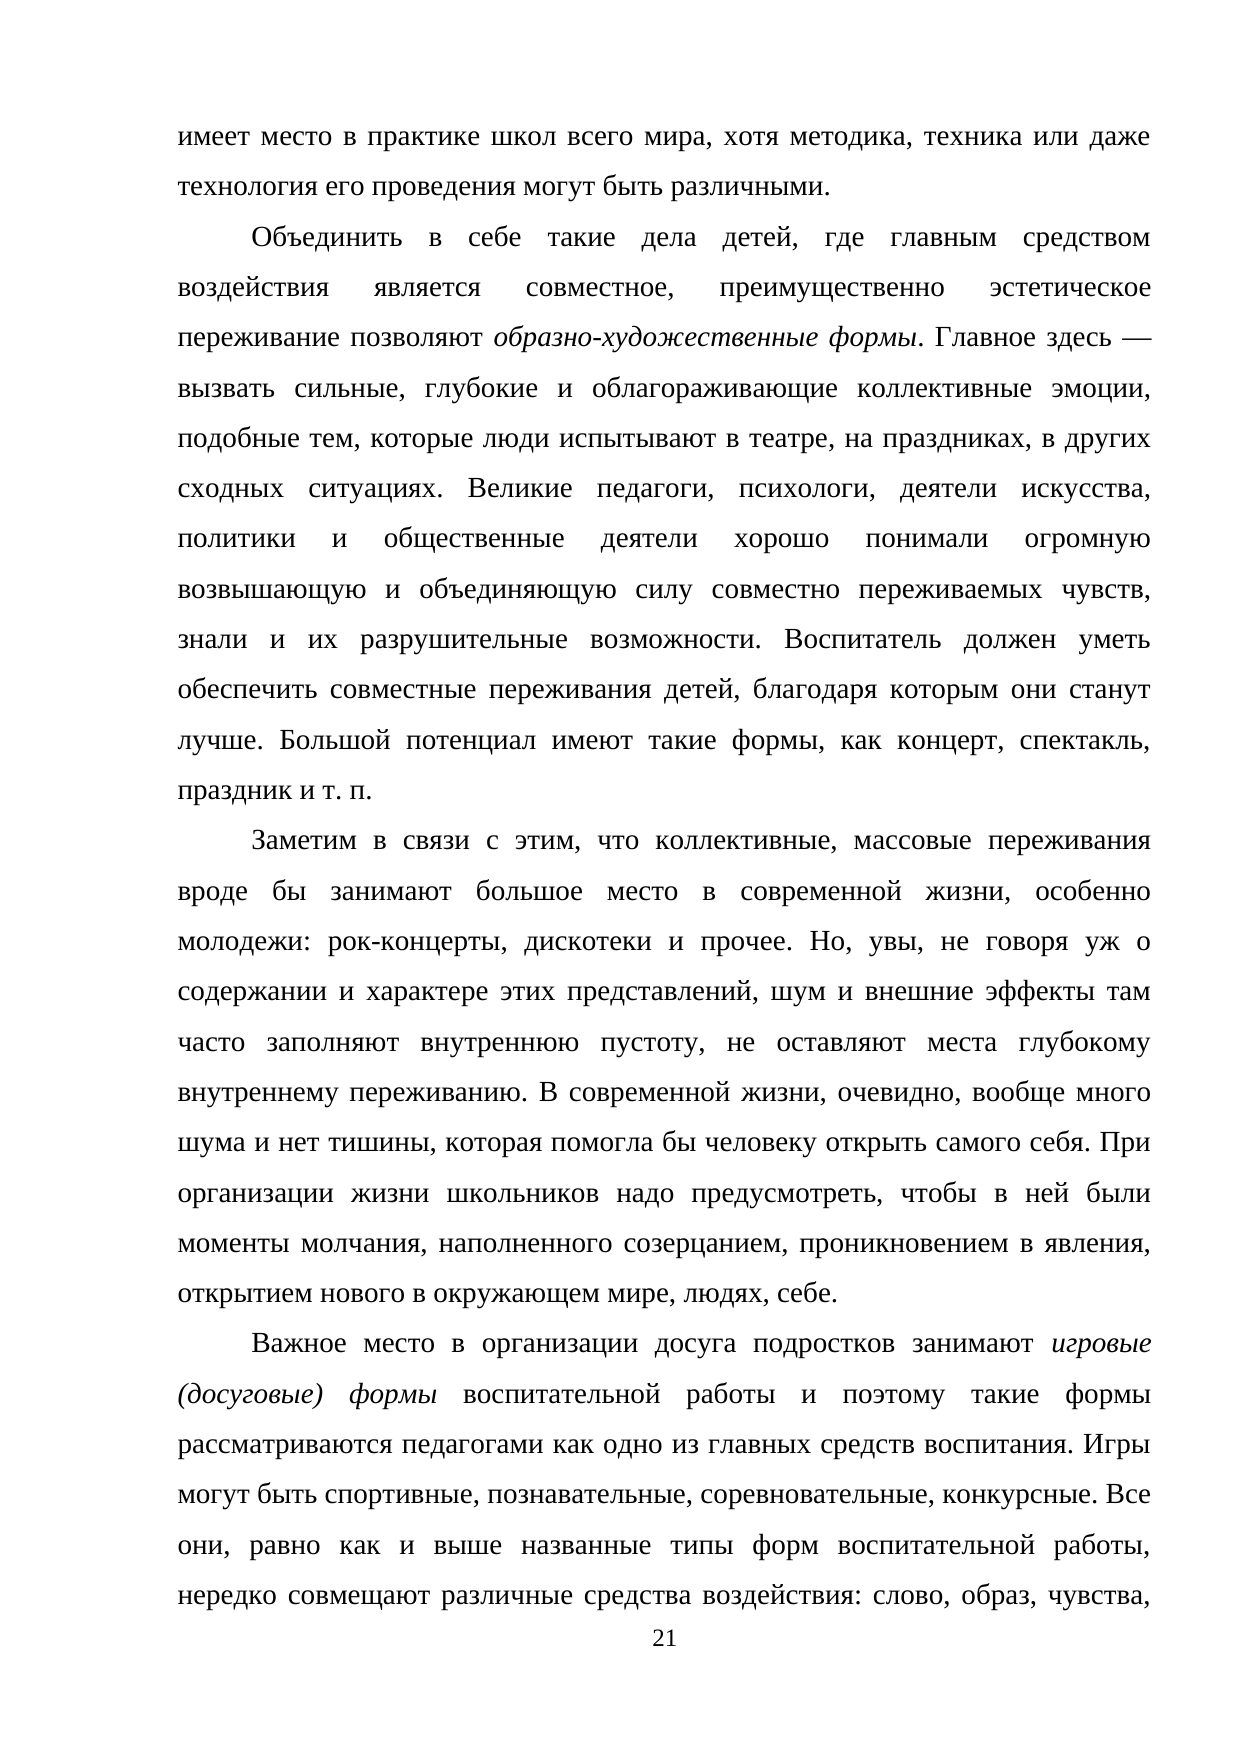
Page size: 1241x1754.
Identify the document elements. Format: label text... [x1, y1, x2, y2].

text Объединить в себе такие дела детей, где главным средством воздействия является совместное, преимущественно эстетическое переживание позволяют образно-художественные формы. Главное здесь — вызвать сильные, глубокие и облагораживающие коллективные эмоции, подобные тем, которые люди испытывают в театре, на праздниках, в других сходных ситуациях. Великие педагоги, психологи, деятели искусства, политики и общественные деятели хорошо понимали огромную возвышающую и объединяющую силу совместно переживаемых чувств, знали и их разрушительные возможности. Воспитатель должен уметь обеспечить совместные переживания детей, благодаря которым они станут лучше. Большой потенциал имеют такие формы, как концерт, спектакль, праздник и т. п. [177, 219, 1152, 806]
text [177, 118, 1152, 202]
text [177, 1326, 1152, 1611]
text Заметим в связи с этим, что коллективные, массовые переживания вроде бы занимают большое место в современной жизни, особенно молодежи: рок-концерты, дискотеки и прочее. Но, увы, не говоря уж о содержании и характере этих представлений, шум и внешние эффекты там часто заполняют внутреннюю пустоту, не оставляют места глубокому внутреннему переживанию. В современной жизни, очевидно, вообще много шума и нет тишины, которая помогла бы человеку открыть самого себя. При организации жизни школьников надо предусмотреть, чтобы в ней были моменты молчания, наполненного созерцанием, проникновением в явления, открытием нового в окружающем мире, людях, себе. [177, 822, 1152, 1309]
